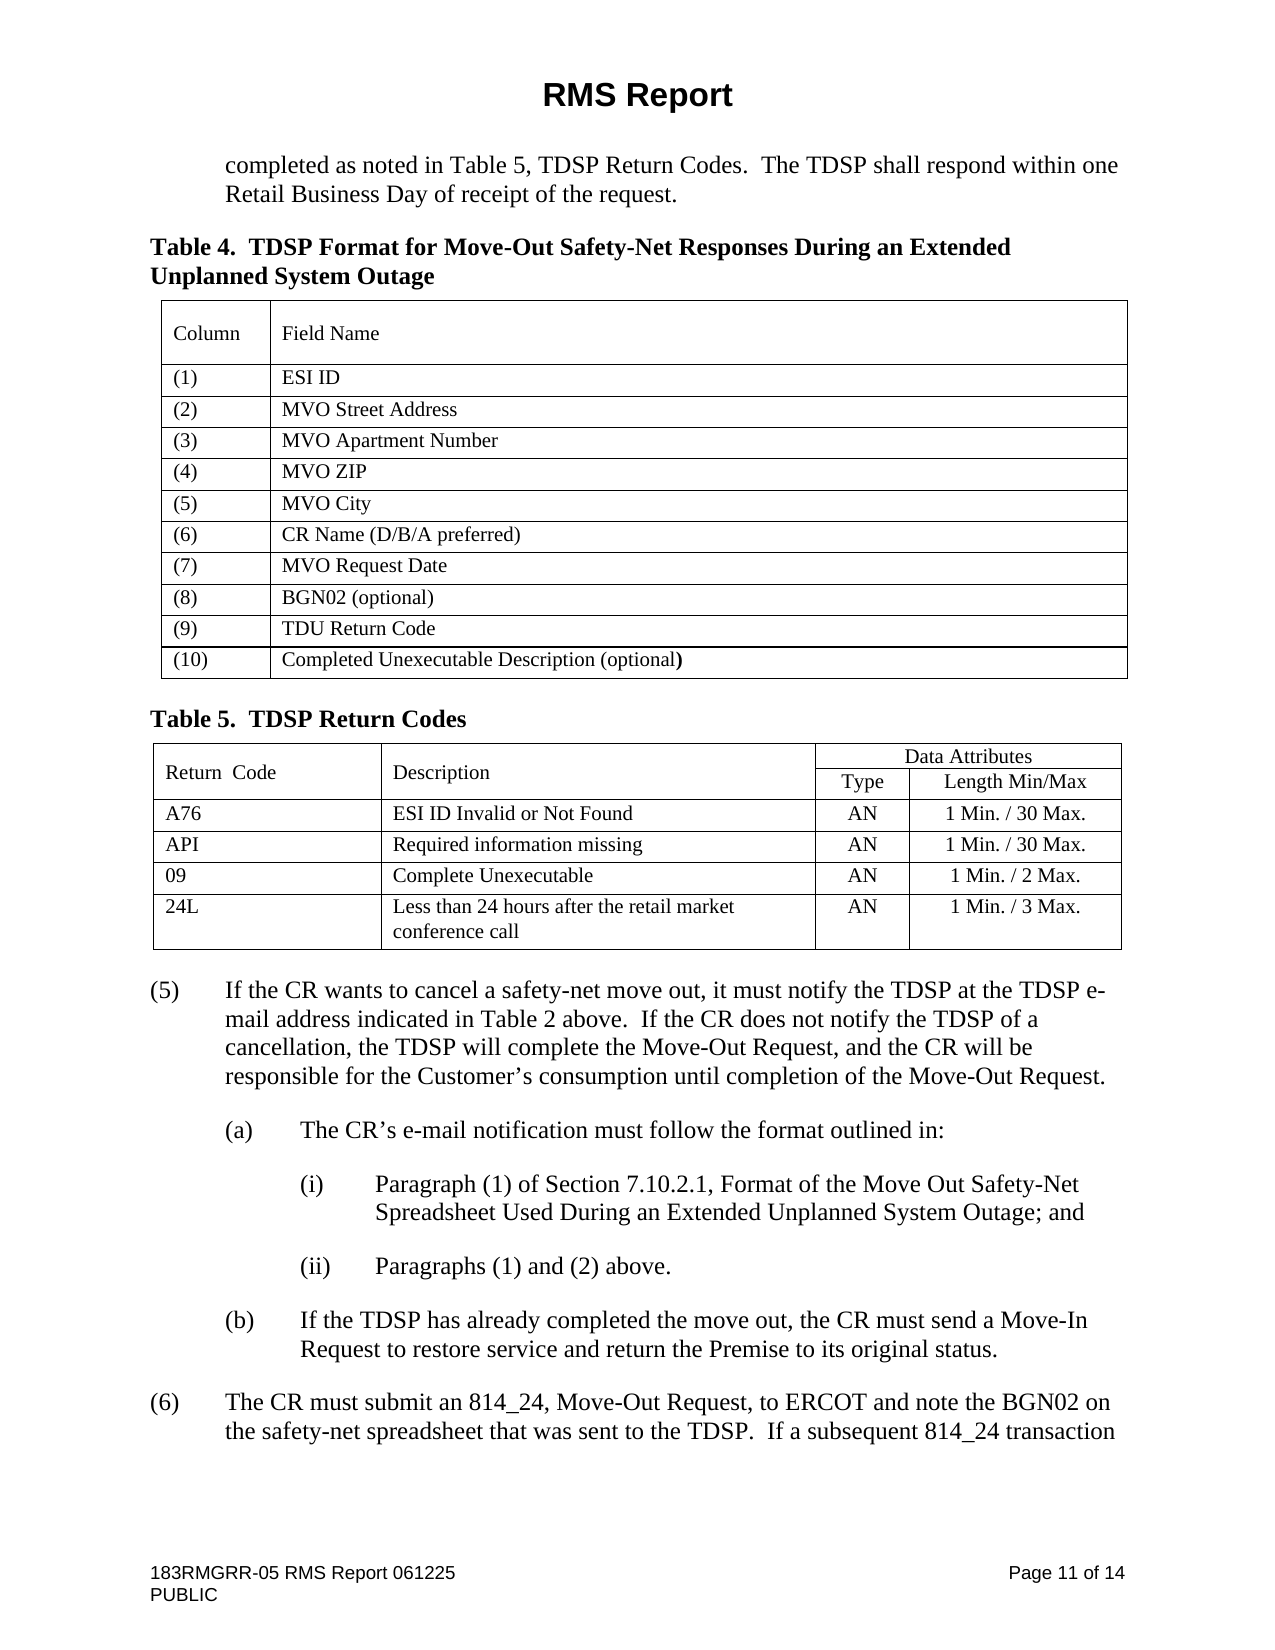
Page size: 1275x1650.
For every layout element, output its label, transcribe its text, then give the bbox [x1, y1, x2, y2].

table_cell MVO Apartment Number [271, 428, 1127, 458]
table_cell Required information missing [382, 832, 815, 862]
table_cell MVO City [271, 491, 1127, 521]
text (i) Paragraph (1) of Section 7.10.2.1, Format of the Move Out Safety-Net Spreadsheet Used During an Extended Unplanned System Outage; and [300, 1169, 1125, 1226]
table_cell (5) [162, 491, 270, 521]
table_cell (3) [162, 428, 270, 458]
table_cell MVO Street Address [271, 397, 1127, 427]
table_cell API [154, 832, 381, 862]
text (ii) Paragraphs (1) and (2) above. [300, 1251, 1125, 1280]
table_cell TDU Return Code [271, 616, 1127, 646]
table_cell (8) [162, 585, 270, 615]
table_cell Length Min/Max [910, 769, 1121, 799]
table_cell (2) [162, 397, 270, 427]
table_cell 24L [154, 895, 381, 949]
table_cell 1 Min. / 30 Max. [910, 800, 1121, 831]
table_cell AN [816, 832, 909, 862]
table_cell AN [816, 863, 909, 893]
table_cell BGN02 (optional) [271, 585, 1127, 615]
table_cell (6) [162, 522, 270, 552]
table_cell 09 [154, 863, 381, 893]
text (5) If the CR wants to cancel a safety-net move out, it must notify the TDSP at the TDSP e-mail address indicated in Table 2 above. If the CR does not notify the TDSP of a cancellation, the TDSP will complete the Move-Out Request, and the CR will be responsible for the Customer’s consumption until completion of the Move-Out Request. [150, 975, 1125, 1090]
text (a) The CR’s e-mail notification must follow the format outlined in: [225, 1115, 1125, 1144]
table_cell CR Name (D/B/A preferred) [271, 522, 1127, 552]
table_cell Type [816, 769, 909, 799]
text Table 4. TDSP Format for Move-Out Safety-Net Responses During an Extended Unplanned System Outage [150, 232, 1125, 290]
table_cell 1 Min. / 30 Max. [910, 832, 1121, 862]
table_cell MVO ZIP [271, 459, 1127, 489]
table_header Column [162, 301, 270, 364]
table_cell AN [816, 895, 909, 949]
table_cell 1 Min. / 2 Max. [910, 863, 1121, 893]
table_cell 1 Min. / 3 Max. [910, 895, 1121, 949]
table_cell (10) [162, 648, 270, 678]
table_cell A76 [154, 800, 381, 831]
text (b) If the TDSP has already completed the move out, the CR must send a Move-In Request to restore service and return the Premise to its original status. [225, 1305, 1125, 1362]
table_cell Complete Unexecutable [382, 863, 815, 893]
table_cell (7) [162, 553, 270, 584]
table_cell (9) [162, 616, 270, 646]
table_cell (1) [162, 365, 270, 396]
table_cell ESI ID [271, 365, 1127, 396]
table_cell AN [816, 800, 909, 831]
table_cell Less than 24 hours after the retail market conference call [382, 895, 815, 949]
table_header Return Code [154, 744, 381, 799]
table_header Field Name [271, 301, 1127, 364]
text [150, 150, 1125, 207]
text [150, 1387, 1125, 1445]
table_header Data Attributes [816, 744, 1121, 768]
table_cell (4) [162, 459, 270, 489]
table_header Description [382, 744, 815, 799]
table_cell MVO Request Date [271, 553, 1127, 584]
table_cell ESI ID Invalid or Not Found [382, 800, 815, 831]
text Table 5. TDSP Return Codes [150, 704, 1125, 732]
table_cell Completed Unexecutable Description (optional) [271, 648, 1127, 678]
